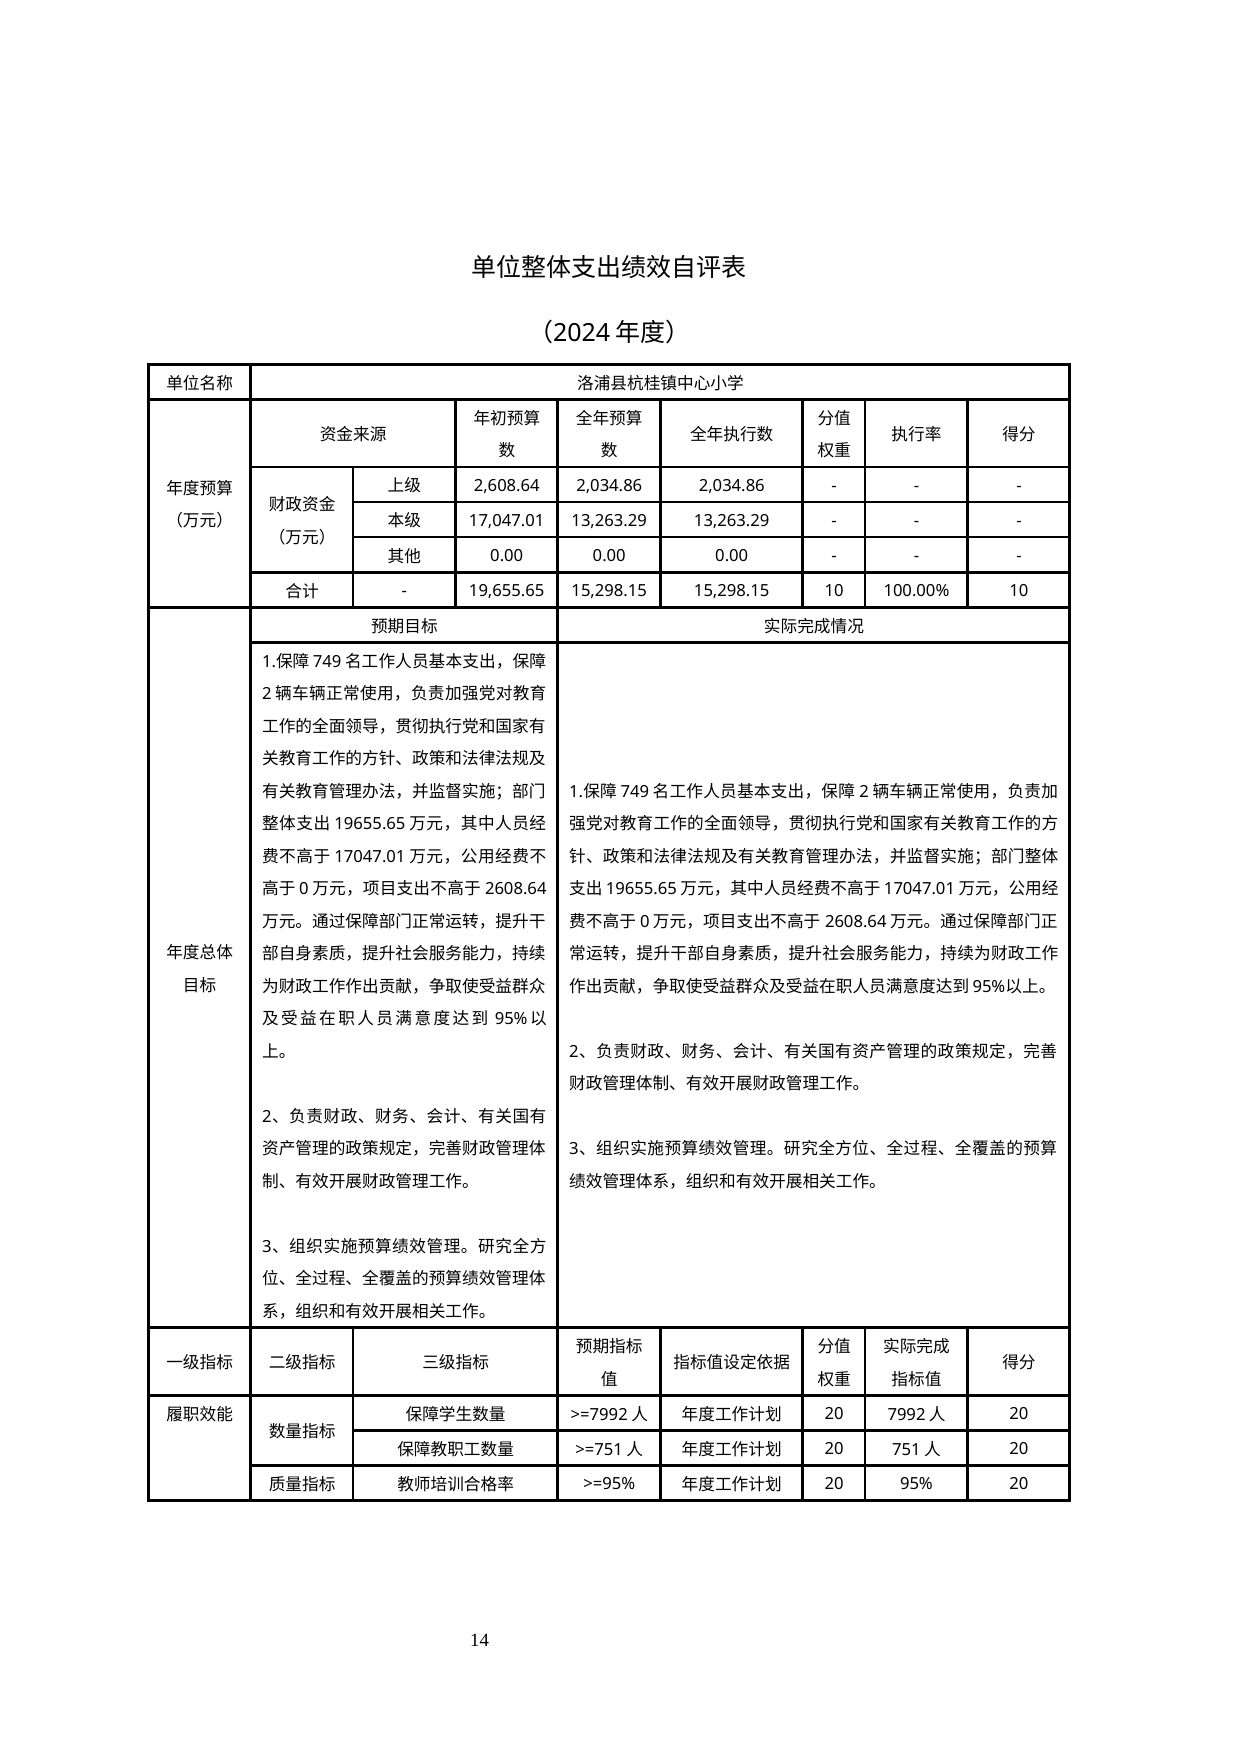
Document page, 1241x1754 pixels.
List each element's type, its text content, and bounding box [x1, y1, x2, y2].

table_cell 20 [969, 1397, 1068, 1429]
table_cell 执行率 [866, 401, 966, 466]
table_cell 17,047.01 [457, 503, 556, 536]
table_cell 一级指标 [150, 1329, 249, 1394]
table_cell 分值权重 [804, 1329, 864, 1394]
table_cell 1.保障749名工作人员基本支出，保障2辆车辆正常使用，负责加强党对教育工作的全面领导，贯彻执行党和国家有关教育工作的方针、政策和法律法规及有关教育管理办法，并监督实施；部门整体支出19655.65万元，其中人员经费不高于17047.01万元，公用经费不高于0万元，项目支出不高于2608.64万元。通过保障部门正常运转，提升干部自身素质，提升社会服务能力，持续为财政工作作出贡献，争取使受益群众及受益在职人员满意度达到95%以上。 2、负责财政、财务、会计、有关国有资产管理的政策规定，完善财政管理体制、有效开展财政管理工作。 3、组织实施预算绩效管理。研究全方位、全过程、全覆盖的预算绩效管理体系，组织和有效开展相关工作。 [252, 644, 556, 1326]
table_cell 实际完成指标值 [866, 1329, 966, 1394]
table_cell 保障学生数量 [354, 1397, 556, 1429]
table_cell 10 [969, 574, 1068, 606]
table_cell - [866, 468, 966, 501]
table_cell 年度总体目标 [150, 609, 249, 1326]
table_cell 95% [866, 1467, 966, 1499]
table_cell 保障教职工数量 [354, 1432, 556, 1464]
table_cell 1.保障749名工作人员基本支出，保障2辆车辆正常使用，负责加强党对教育工作的全面领导，贯彻执行党和国家有关教育工作的方针、政策和法律法规及有关教育管理办法，并监督实施；部门整体支出19655.65万元，其中人员经费不高于17047.01万元，公用经费不高于0万元，项目支出不高于2608.64万元。通过保障部门正常运转，提升干部自身素质，提升社会服务能力，持续为财政工作作出贡献，争取使受益群众及受益在职人员满意度达到95%以上。 2、负责财政、财务、会计、有关国有资产管理的政策规定，完善财政管理体制、有效开展财政管理工作。 3、组织实施预算绩效管理。研究全方位、全过程、全覆盖的预算绩效管理体系，组织和有效开展相关工作。 [559, 644, 1068, 1326]
table_cell 教师培训合格率 [354, 1467, 556, 1499]
table_cell 2,034.86 [559, 468, 659, 501]
table_cell - [354, 574, 454, 606]
table_cell 预期指标值 [559, 1329, 659, 1394]
table_cell 0.00 [457, 538, 556, 571]
table_cell 全年预算数 [559, 401, 659, 466]
table_cell 实际完成情况 [559, 609, 1068, 641]
table_cell 得分 [969, 1329, 1068, 1394]
table_cell 质量指标 [252, 1467, 352, 1499]
table_cell >=751人 [559, 1432, 659, 1464]
table_cell >=7992人 [559, 1397, 659, 1429]
table_cell 100.00% [866, 574, 966, 606]
table_cell 20 [804, 1467, 864, 1499]
table_cell 资金来源 [252, 401, 454, 466]
table_cell 数量指标 [252, 1397, 352, 1464]
table_cell 20 [969, 1467, 1068, 1499]
table_cell - [804, 503, 864, 536]
table_cell 15,298.15 [559, 574, 659, 606]
table_cell 20 [804, 1397, 864, 1429]
table_cell 得分 [969, 401, 1068, 466]
table_cell 13,263.29 [662, 503, 801, 536]
table_cell 10 [804, 574, 864, 606]
table_cell 预期目标 [252, 609, 556, 641]
table_cell 751人 [866, 1432, 966, 1464]
table_cell - [804, 538, 864, 571]
table_cell 年度预算（万元） [150, 401, 249, 606]
table_cell 年初预算数 [457, 401, 556, 466]
table_cell 年度工作计划 [662, 1467, 801, 1499]
table_cell >=95% [559, 1467, 659, 1499]
table_cell 13,263.29 [559, 503, 659, 536]
table_cell 年度工作计划 [662, 1397, 801, 1429]
table_cell 全年执行数 [662, 401, 801, 466]
table_cell 7992人 [866, 1397, 966, 1429]
table_cell 年度工作计划 [662, 1432, 801, 1464]
table_cell 财政资金（万元） [252, 468, 352, 571]
table_cell 20 [804, 1432, 864, 1464]
table_cell 19,655.65 [457, 574, 556, 606]
table_cell - [866, 538, 966, 571]
table_cell - [866, 503, 966, 536]
table_cell 2,608.64 [457, 468, 556, 501]
table_cell 三级指标 [354, 1329, 556, 1394]
table_cell - [969, 503, 1068, 536]
table_cell 0.00 [662, 538, 801, 571]
table_cell 上级 [354, 468, 454, 501]
table_cell 本级 [354, 503, 454, 536]
table_cell 合计 [252, 574, 352, 606]
table_cell （2024年度） [148, 298, 1070, 363]
table_cell 15,298.15 [662, 574, 801, 606]
table_cell 0.00 [559, 538, 659, 571]
table_header 单位整体支出绩效自评表 [148, 233, 1070, 298]
table_cell 单位名称 [150, 366, 249, 398]
table_cell 洛浦县杭桂镇中心小学 [252, 366, 1068, 398]
table_cell 2,034.86 [662, 468, 801, 501]
table_cell - [804, 468, 864, 501]
table_cell 分值权重 [804, 401, 864, 466]
table_cell - [969, 468, 1068, 501]
table_cell 二级指标 [252, 1329, 352, 1394]
table_cell 20 [969, 1432, 1068, 1464]
table_cell 履职效能 [150, 1397, 249, 1499]
table_cell - [969, 538, 1068, 571]
table_cell 指标值设定依据 [662, 1329, 801, 1394]
table_cell 其他 [354, 538, 454, 571]
